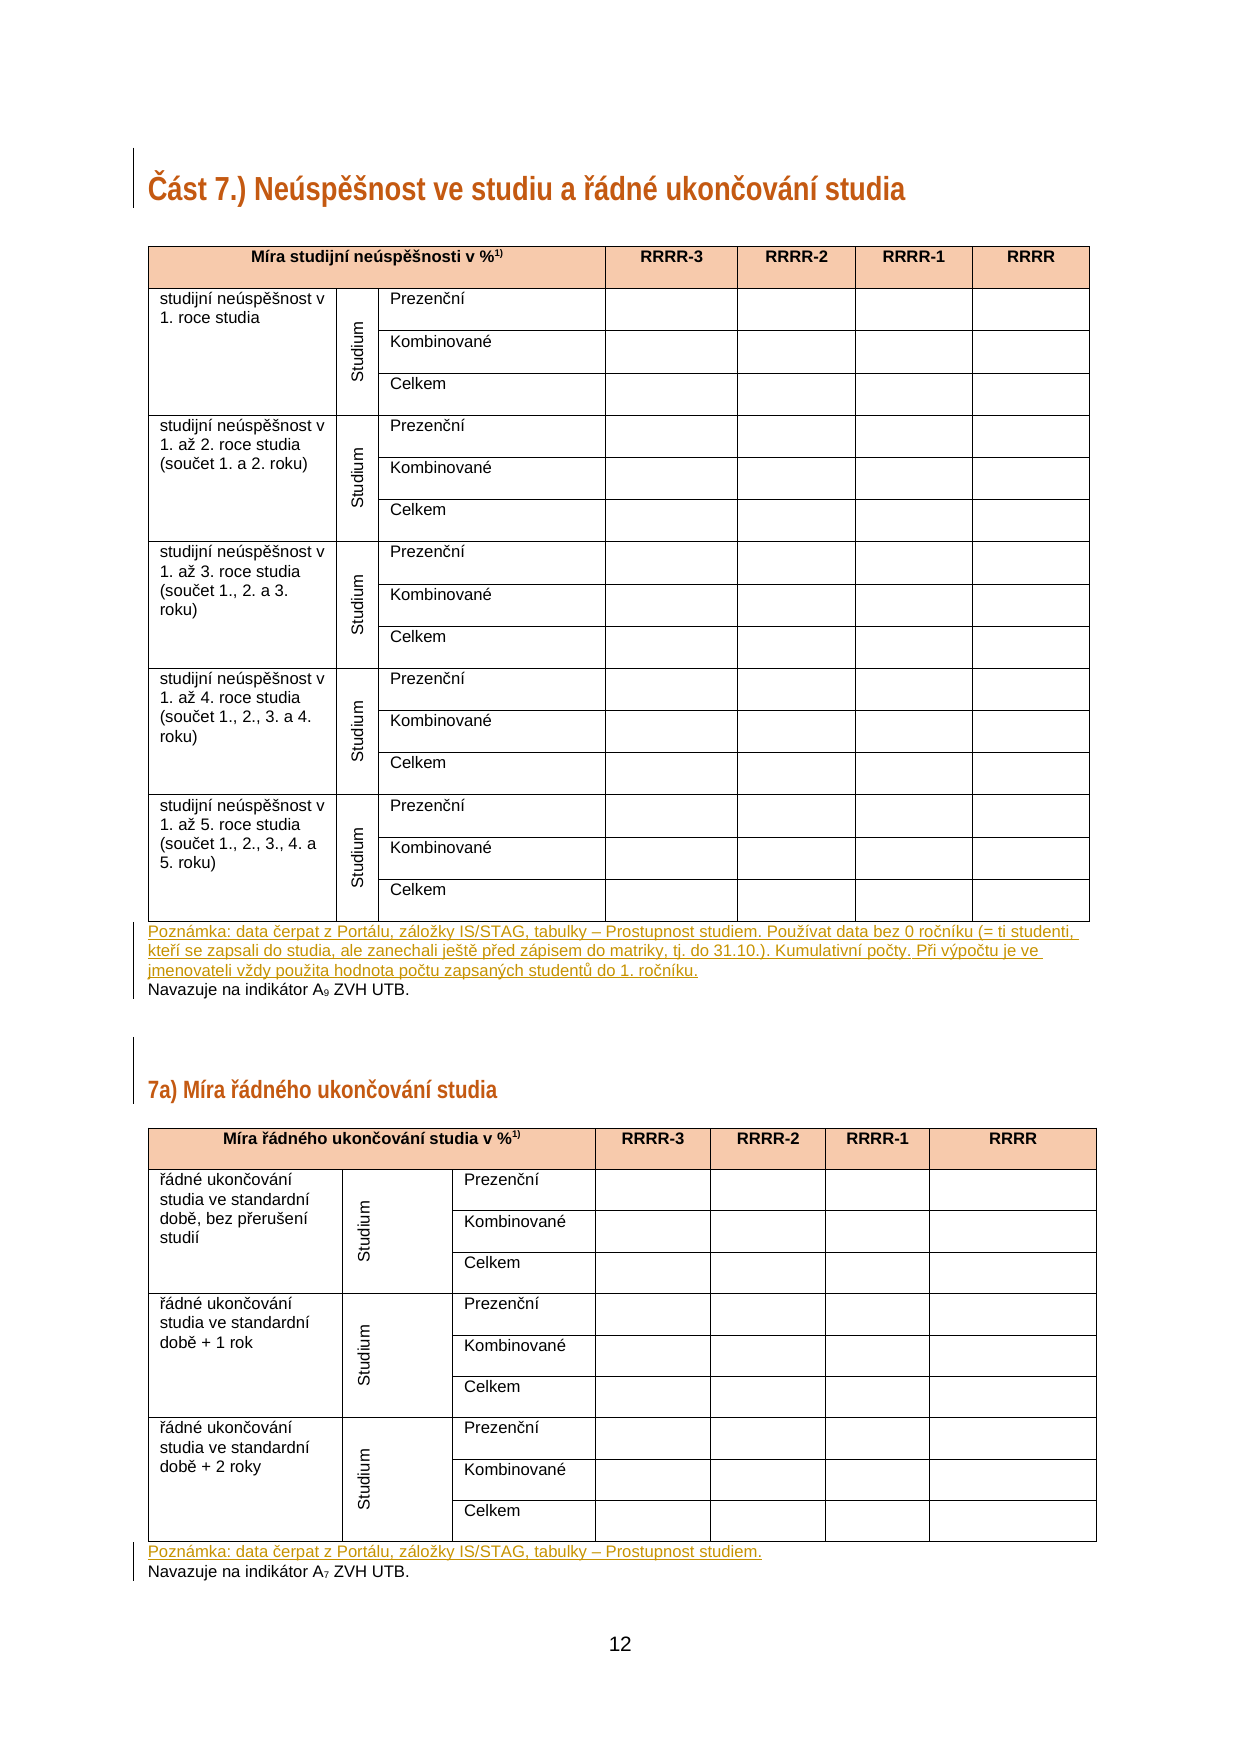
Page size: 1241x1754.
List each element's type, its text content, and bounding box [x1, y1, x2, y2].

text 7a) Míra řádného ukončování studia [148, 1075, 1063, 1104]
table_cell [606, 838, 737, 879]
table_header RRRR-2 [738, 247, 855, 288]
table_cell [738, 416, 855, 457]
table_cell studijní neúspěšnost v 1. až 2. roce studia (součet 1. a 2. roku) [149, 416, 336, 541]
table_cell [973, 711, 1089, 752]
table_cell Prezenční [379, 289, 605, 330]
table_cell Prezenční [379, 669, 605, 710]
table_cell [930, 1253, 1096, 1293]
table_cell [606, 753, 737, 794]
table_cell [596, 1460, 710, 1500]
table_cell Prezenční [453, 1170, 595, 1210]
table_cell Kombinované [453, 1460, 595, 1500]
table_cell [973, 838, 1089, 879]
text Navazuje na indikátor A7 ZVH UTB. [148, 1561, 1092, 1581]
table_cell [738, 669, 855, 710]
table_cell Studium [337, 289, 378, 415]
table_cell Studium [343, 1170, 452, 1293]
table_cell [596, 1294, 710, 1334]
text Navazuje na indikátor A9 ZVH UTB. [148, 979, 1092, 999]
table_cell Studium [343, 1418, 452, 1541]
table_cell [973, 669, 1089, 710]
table_header Míra studijní neúspěšnosti v %1) [149, 247, 605, 288]
table_cell [856, 416, 972, 457]
table_header RRRR [973, 247, 1089, 288]
table_header RRRR-2 [711, 1129, 825, 1169]
table_cell [596, 1170, 710, 1210]
table_cell Kombinované [379, 331, 605, 372]
table_cell [930, 1418, 1096, 1458]
table_cell [711, 1418, 825, 1458]
table_header RRRR-1 [856, 247, 972, 288]
table_cell Kombinované [379, 711, 605, 752]
table_cell [596, 1501, 710, 1541]
table_cell [606, 585, 737, 626]
table_cell [711, 1253, 825, 1293]
table_cell Studium [337, 542, 378, 668]
table_cell [826, 1170, 929, 1210]
table_cell Prezenční [453, 1294, 595, 1334]
table_cell [738, 753, 855, 794]
table_cell [973, 500, 1089, 541]
table_cell [930, 1460, 1096, 1500]
table_cell [738, 585, 855, 626]
table_cell [856, 374, 972, 415]
table_cell [606, 542, 737, 583]
table_header RRRR-1 [826, 1129, 929, 1169]
table_cell [973, 753, 1089, 794]
table_cell [826, 1253, 929, 1293]
table_cell [711, 1377, 825, 1417]
table_cell Prezenční [379, 795, 605, 837]
table_cell [738, 289, 855, 330]
table_cell [856, 838, 972, 879]
table_cell [738, 795, 855, 837]
table_cell [973, 416, 1089, 457]
table_cell [606, 374, 737, 415]
table_cell [973, 331, 1089, 372]
table_cell studijní neúspěšnost v 1. až 4. roce studia (součet 1., 2., 3. a 4. roku) [149, 669, 336, 794]
table_cell studijní neúspěšnost v 1. až 5. roce studia (součet 1., 2., 3., 4. a 5. roku) [149, 795, 336, 921]
table_cell studijní neúspěšnost v 1. roce studia [149, 289, 336, 415]
table_cell [930, 1377, 1096, 1417]
table_cell [856, 753, 972, 794]
table_cell [738, 458, 855, 499]
table_cell [930, 1336, 1096, 1376]
table_cell [856, 331, 972, 372]
table_cell [606, 289, 737, 330]
table_header Míra řádného ukončování studia v %1) [149, 1129, 595, 1169]
table_cell [606, 500, 737, 541]
table_cell [856, 500, 972, 541]
table_cell [856, 669, 972, 710]
table_cell [826, 1294, 929, 1334]
table_cell [606, 416, 737, 457]
table_cell [711, 1336, 825, 1376]
table_cell studijní neúspěšnost v 1. až 3. roce studia (součet 1., 2. a 3. roku) [149, 542, 336, 668]
table_cell Celkem [453, 1253, 595, 1293]
table_header RRRR-3 [606, 247, 737, 288]
table_cell Kombinované [453, 1211, 595, 1252]
table_cell [826, 1377, 929, 1417]
table_cell [596, 1211, 710, 1252]
table_cell [738, 627, 855, 668]
table_cell Prezenční [453, 1418, 595, 1458]
table_cell [973, 374, 1089, 415]
table_cell [826, 1336, 929, 1376]
table_cell [973, 289, 1089, 330]
table_cell [738, 542, 855, 583]
table_cell [930, 1294, 1096, 1334]
table_cell [711, 1460, 825, 1500]
table_cell [826, 1501, 929, 1541]
table_cell [856, 711, 972, 752]
table_cell Studium [337, 795, 378, 921]
table_cell [826, 1460, 929, 1500]
table_cell Prezenční [379, 416, 605, 457]
table_header RRRR [930, 1129, 1096, 1169]
table_cell [596, 1377, 710, 1417]
table_cell [606, 458, 737, 499]
table_cell [596, 1253, 710, 1293]
table_cell řádné ukončování studia ve standardní době, bez přerušení studií [149, 1170, 342, 1293]
table_cell [606, 880, 737, 921]
table_cell [738, 331, 855, 372]
table_cell [856, 289, 972, 330]
table_cell [856, 458, 972, 499]
table_cell [738, 500, 855, 541]
table_cell [738, 374, 855, 415]
table_cell Celkem [379, 500, 605, 541]
table_cell [856, 795, 972, 837]
table_cell Kombinované [379, 838, 605, 879]
table_cell Studium [343, 1294, 452, 1417]
table_cell [606, 669, 737, 710]
table_cell Celkem [453, 1377, 595, 1417]
table_cell Studium [337, 416, 378, 541]
table_cell [930, 1170, 1096, 1210]
table_cell [930, 1501, 1096, 1541]
table_cell [596, 1336, 710, 1376]
table_cell [973, 585, 1089, 626]
table_cell Kombinované [379, 458, 605, 499]
table_cell [973, 627, 1089, 668]
table_cell [856, 880, 972, 921]
table_cell [973, 458, 1089, 499]
table_cell [711, 1501, 825, 1541]
table_cell Kombinované [453, 1336, 595, 1376]
table_cell [973, 542, 1089, 583]
table_cell [596, 1418, 710, 1458]
table_cell [711, 1211, 825, 1252]
table_cell [826, 1418, 929, 1458]
table_cell [856, 542, 972, 583]
table_cell Kombinované [379, 585, 605, 626]
table_cell Studium [337, 669, 378, 794]
table_cell [606, 331, 737, 372]
table_cell [856, 585, 972, 626]
table_cell [606, 795, 737, 837]
table_cell [711, 1294, 825, 1334]
table_cell [738, 880, 855, 921]
table_cell [856, 627, 972, 668]
table_cell řádné ukončování studia ve standardní době + 2 roky [149, 1418, 342, 1541]
table_cell [606, 627, 737, 668]
table_cell řádné ukončování studia ve standardní době + 1 rok [149, 1294, 342, 1417]
table_cell Celkem [379, 627, 605, 668]
text Část 7.) Neúspěšnost ve studiu a řádné ukončování studia [148, 169, 1045, 207]
table_cell [606, 711, 737, 752]
table_cell [973, 795, 1089, 837]
table_cell Celkem [379, 374, 605, 415]
table_cell [826, 1211, 929, 1252]
table_cell Celkem [379, 753, 605, 794]
table_cell [973, 880, 1089, 921]
table_header RRRR-3 [596, 1129, 710, 1169]
table_cell Celkem [453, 1501, 595, 1541]
table_cell [738, 711, 855, 752]
table_cell Prezenční [379, 542, 605, 583]
table_cell [711, 1170, 825, 1210]
table_cell [930, 1211, 1096, 1252]
table_cell [738, 838, 855, 879]
table_cell Celkem [379, 880, 605, 921]
